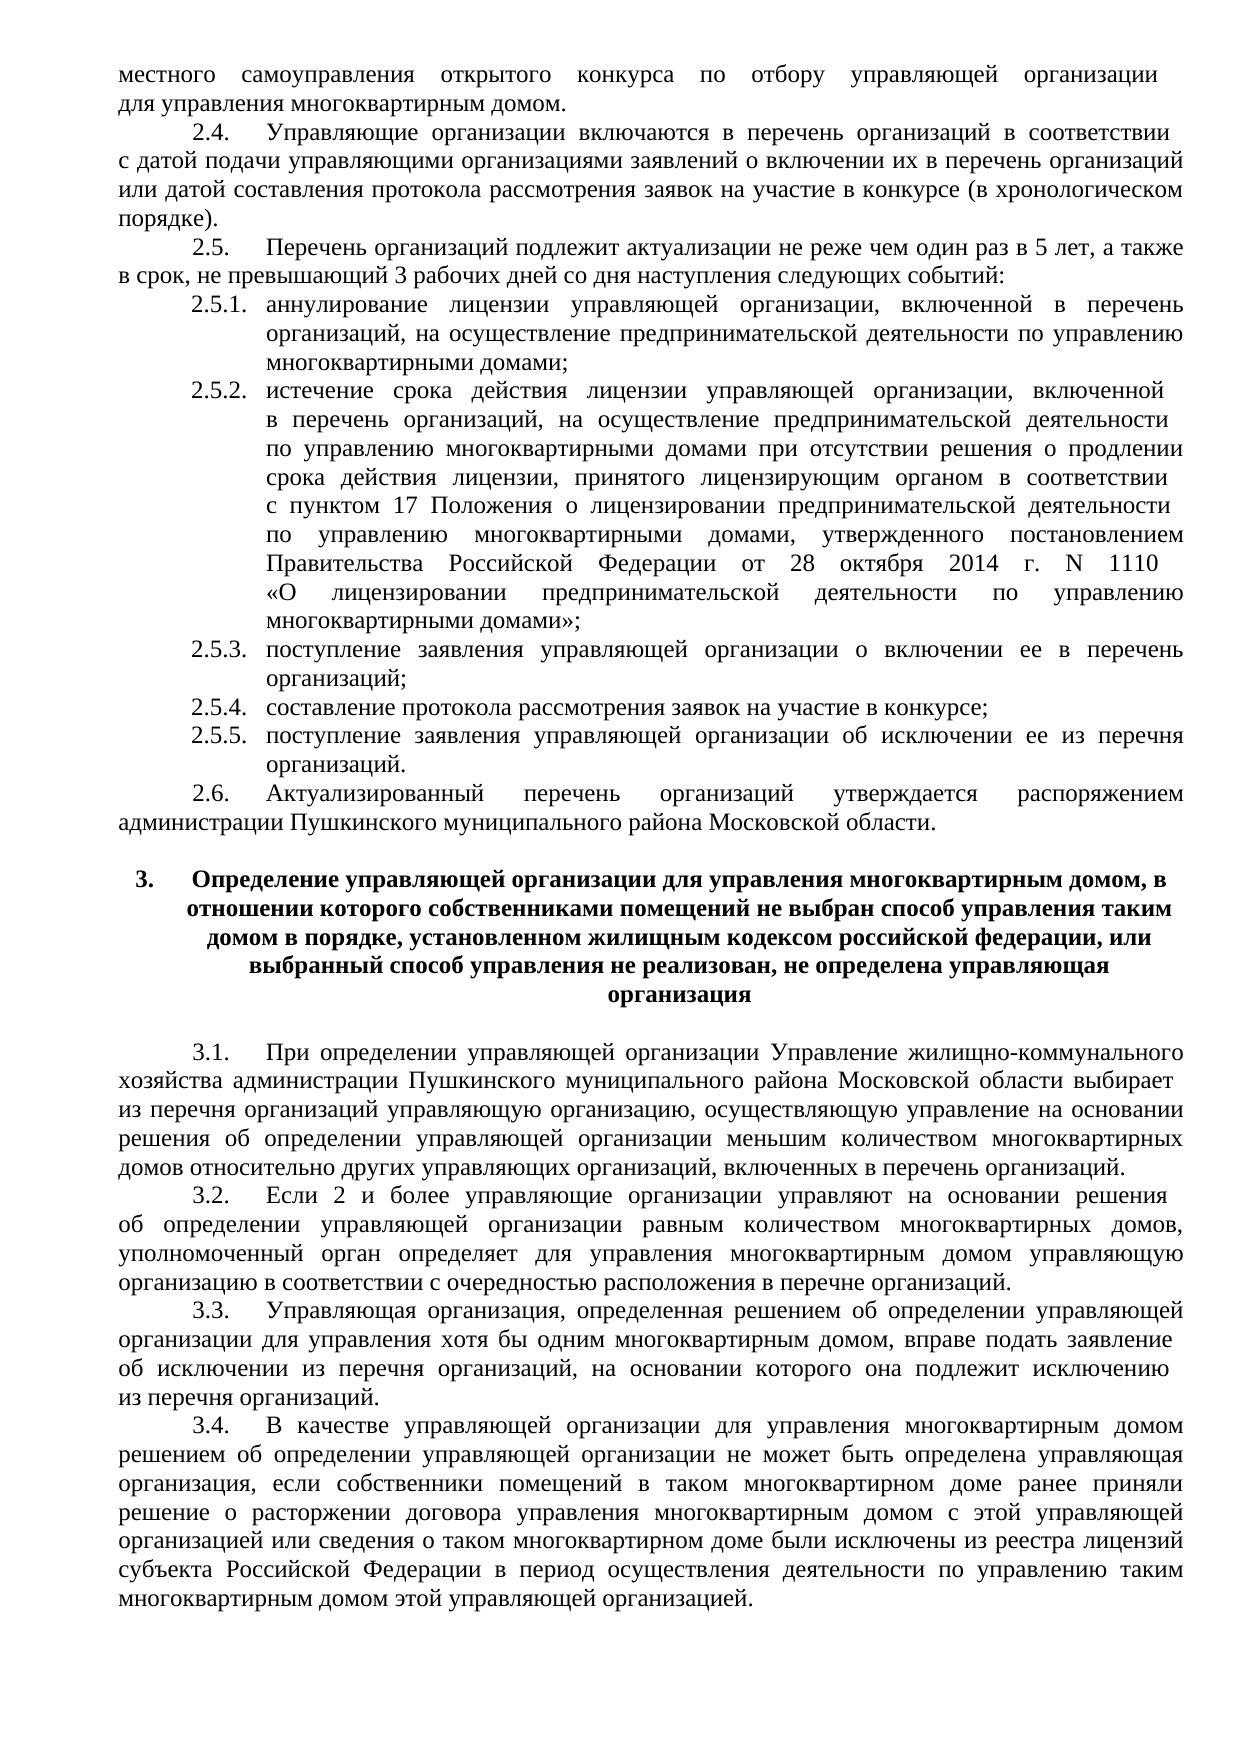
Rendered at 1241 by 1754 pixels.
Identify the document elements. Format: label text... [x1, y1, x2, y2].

list Управляющие организации включаются в перечень организаций в соответствии с датой подачи управляющими организациями заявлений о включении их в перечень организаций или датой составления протокола рассмотрения заявок на участие в конкурсе (в хронологическом порядке). [118, 117, 1184, 232]
list При определении управляющей организации Управление жилищно-коммунального хозяйства администрации Пушкинского муниципального района Московской области выбирает из перечня организаций управляющую организацию, осуществляющую управление на основании решения об определении управляющей организации меньшим количеством многоквартирных домов относительно других управляющих организаций, включенных в перечень организаций. [118, 1037, 1184, 1180]
list Определение управляющей организации для управления многоквартирным домом, в отношении которого собственниками помещений не выбран способ управления таким домом в порядке, установленном жилищным кодексом российской федерации, или выбранный способ управления не реализован, не определена управляющая организация [118, 864, 1184, 1008]
list Управляющая организация, определенная решением об определении управляющей организации для управления хотя бы одним многоквартирным домом, вправе подать заявление об исключении из перечня организаций, на основании которого она подлежит исключению из перечня организаций. [118, 1295, 1184, 1410]
list составление протокола рассмотрения заявок на участие в конкурсе; [191, 692, 1184, 720]
list Если 2 и более управляющие организации управляют на основании решения об определении управляющей организации равным количеством многоквартирных домов, уполномоченный орган определяет для управления многоквартирным домом управляющую организацию в соответствии с очередностью расположения в перечне организаций. [118, 1180, 1184, 1295]
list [118, 59, 1184, 117]
list истечение срока действия лицензии управляющей организации, включенной в перечень организаций, на осуществление предпринимательской деятельности по управлению многоквартирными домами при отсутствии решения о продлении срока действия лицензии, принятого лицензирующим органом в соответствии с пунктом 17 Положения о лицензировании предпринимательской деятельности по управлению многоквартирными домами, утвержденного постановлением Правительства Российской Федерации от 28 октября 2014 г. N 1110 «О лицензировании предпринимательской деятельности по управлению многоквартирными домами»; [191, 375, 1184, 634]
list поступление заявления управляющей организации о включении ее в перечень организаций; [191, 634, 1184, 692]
list В качестве управляющей организации для управления многоквартирным домом решением об определении управляющей организации не может быть определена управляющая организация, если собственники помещений в таком многоквартирном доме ранее приняли решение о расторжении договора управления многоквартирным домом с этой управляющей организацией или сведения о таком многоквартирном доме были исключены из реестра лицензий субъекта Российской Федерации в период осуществления деятельности по управлению таким многоквартирным домом этой управляющей организацией. [118, 1410, 1184, 1612]
list поступление заявления управляющей организации об исключении ее из перечня организаций. [191, 720, 1184, 778]
list аннулирование лицензии управляющей организации, включенной в перечень организаций, на осуществление предпринимательской деятельности по управлению многоквартирными домами; [191, 289, 1184, 375]
list Перечень организаций подлежит актуализации не реже чем один раз в 5 лет, а также в срок, не превышающий 3 рабочих дней со дня наступления следующих событий: [118, 232, 1184, 289]
list Актуализированный перечень организаций утверждается распоряжением администрации Пушкинского муниципального района Московской области. [118, 778, 1184, 835]
